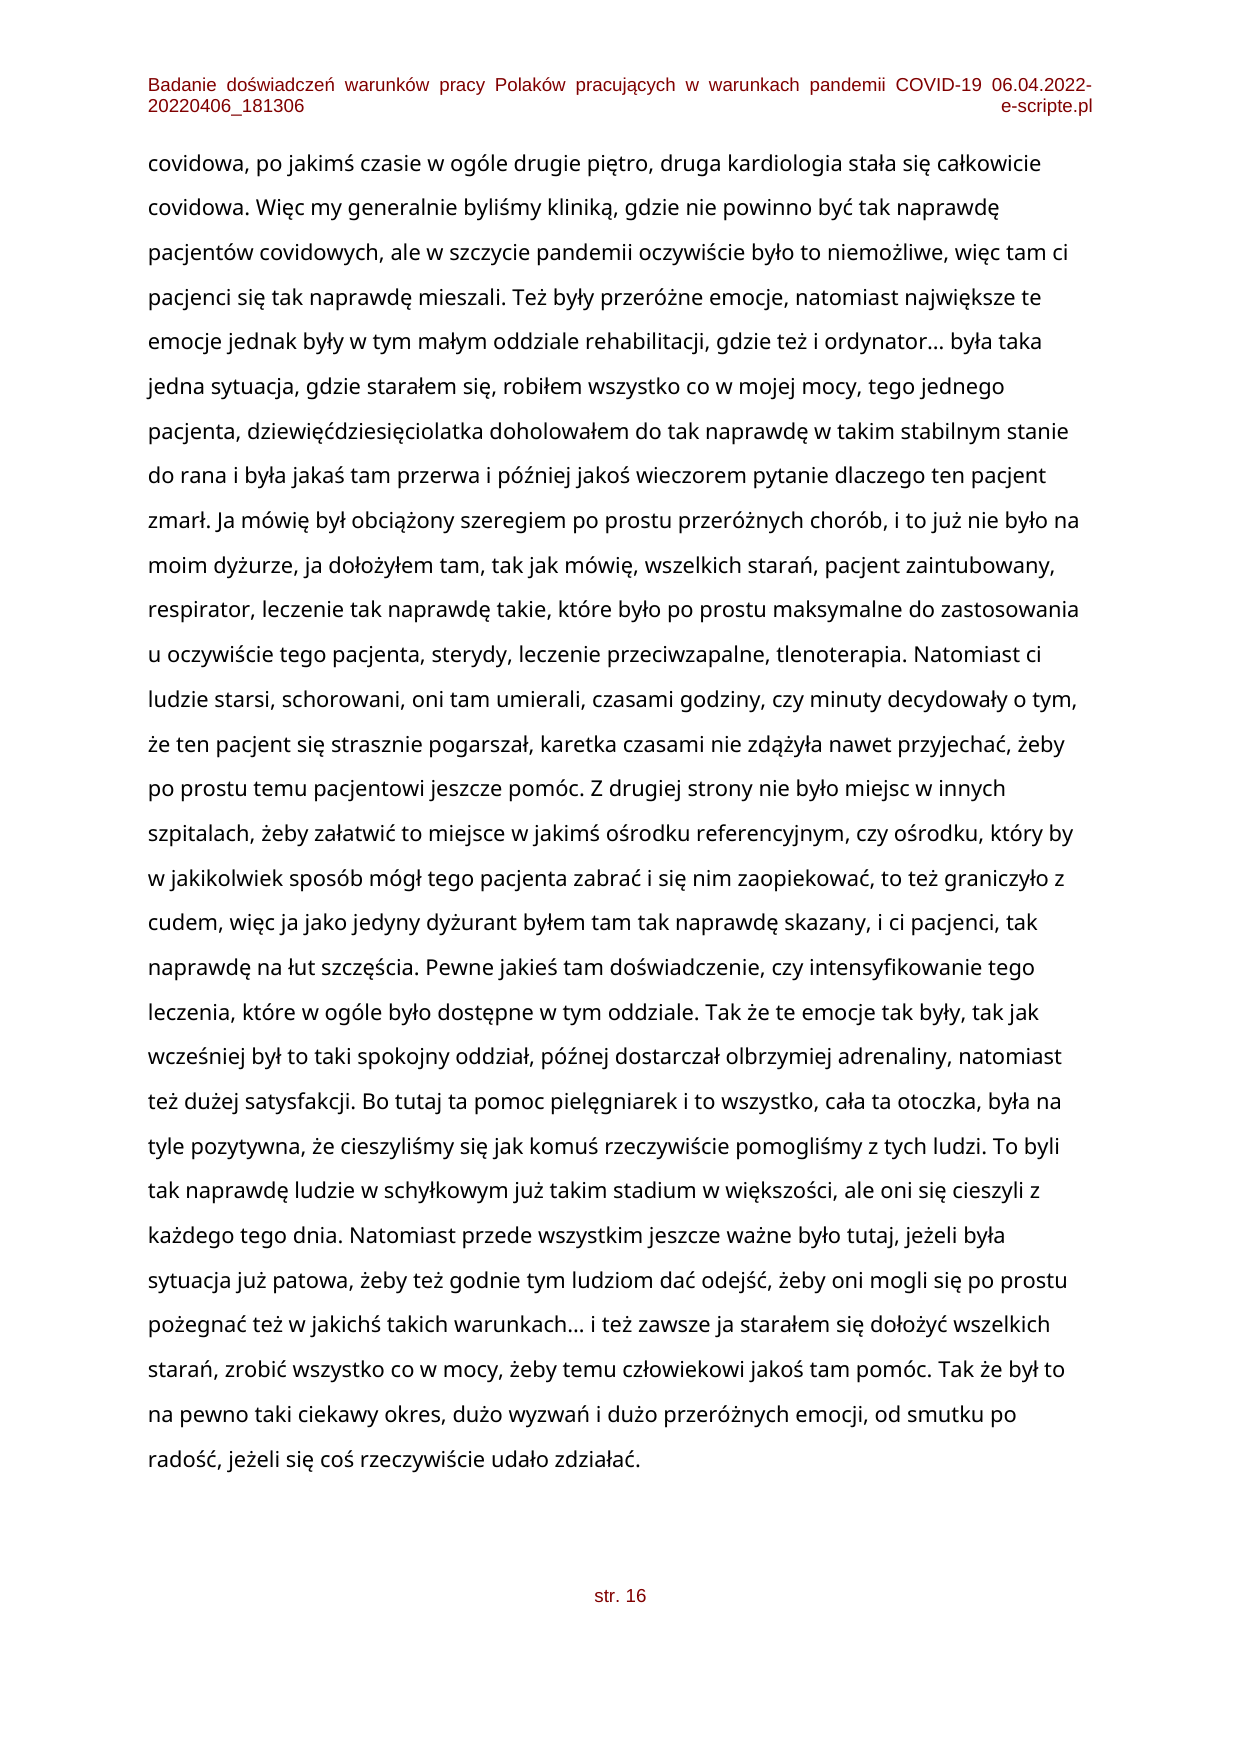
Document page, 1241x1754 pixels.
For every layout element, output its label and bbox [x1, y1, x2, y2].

text [148, 148, 1093, 1473]
